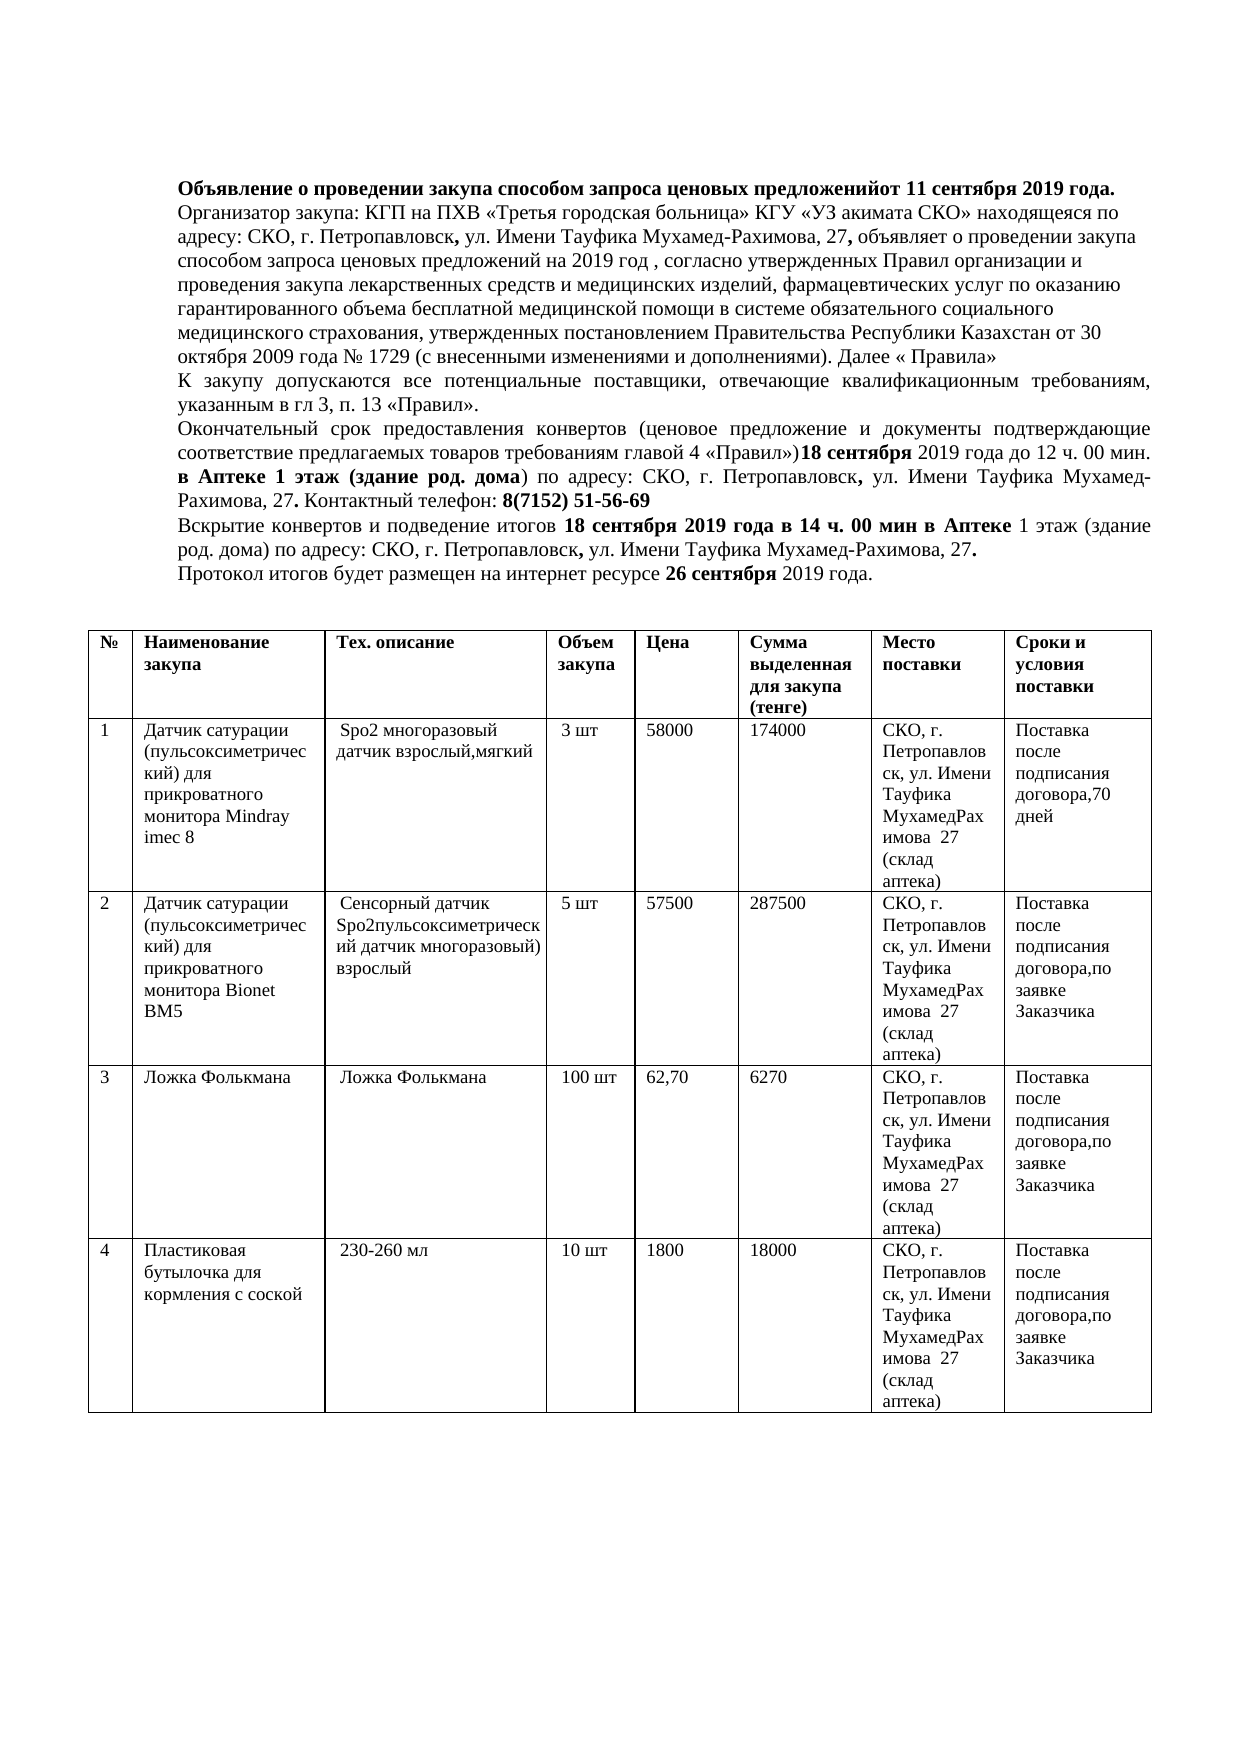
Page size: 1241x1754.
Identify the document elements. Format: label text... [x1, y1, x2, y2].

text Окончательный срок предоставления конвертов (ценовое предложение и документы подтверждающие соответствие предлагаемых товаров требованиям главой 4 «Правил»)18 сентября 2019 года до 12 ч. 00 мин. в Аптеке 1 этаж (здание род. дома) по адресу: СКО, г. Петропавловск, ул. Имени Тауфика Мухамед-Рахимова, 27. Контактный телефон: 8(7152) 51-56-69 [177, 416, 1152, 512]
table_cell Поставка после подписания договора,70 дней [1005, 719, 1151, 891]
table_cell 1 [89, 719, 132, 891]
table_cell Ложка Фолькмана [326, 1066, 546, 1238]
table_cell 5 шт [547, 892, 634, 1065]
table_cell СКО, г. Петропавловск, ул. Имени Тауфика МухамедРахимова 27 (склад аптека) [872, 892, 1004, 1065]
text Протокол итогов будет размещен на интернет ресурсе 26 сентября 2019 года. [177, 561, 1152, 585]
table_cell 1800 [636, 1239, 738, 1412]
table_cell Поставка после подписания договора,по заявке Заказчика [1005, 1066, 1151, 1238]
table_cell Ложка Фолькмана [133, 1066, 324, 1238]
table_cell 4 [89, 1239, 132, 1412]
table_cell Сенсорный датчик Spo2пульсоксиметрический датчик многоразовый) взрослый [326, 892, 546, 1065]
table_cell 3 [89, 1066, 132, 1238]
table_header Сумма выделенная для закупа (тенге) [739, 631, 871, 718]
table_cell СКО, г. Петропавловск, ул. Имени Тауфика МухамедРахимова 27 (склад аптека) [872, 1066, 1004, 1238]
table_cell 18000 [739, 1239, 871, 1412]
table_cell 230-260 мл [326, 1239, 546, 1412]
text Вскрытие конвертов и подведение итогов 18 сентября 2019 года в 14 ч. 00 мин в Аптеке 1 этаж (здание род. дома) по адресу: СКО, г. Петропавловск, ул. Имени Тауфика Мухамед-Рахимова, 27. [177, 512, 1152, 561]
table_header Сроки и условия поставки [1005, 631, 1151, 718]
text Объявление о проведении закупа способом запроса ценовых предложенийот 11 сентября 2019 года. Организатор закупа: КГП на ПХВ «Третья городская больница» КГУ «УЗ акимата СКО» находящеяся по адресу: СКО, г. Петропавловск, ул. Имени Тауфика Мухамед-Рахимова, 27, объявляет о проведении закупа способом запроса ценовых предложений на 2019 год , согласно утвержденных Правил организации и проведения закупа лекарственных средств и медицинских изделий, фармацевтических услуг по оказанию гарантированного объема бесплатной медицинской помощи в системе обязательного социального медицинского страхования, утвержденных постановлением Правительства Республики Казахстан от 30 октября 2009 года № 1729 (с внесенными изменениями и дополнениями). Далее « Правила» [177, 176, 1152, 368]
table_cell 287500 [739, 892, 871, 1065]
table_header Объем закупа [547, 631, 634, 718]
table_header Наименование закупа [133, 631, 324, 718]
table_cell 6270 [739, 1066, 871, 1238]
table_cell Датчик сатурации (пульсоксиметрический) для прикроватного монитора Bionet BM5 [133, 892, 324, 1065]
table_cell 174000 [739, 719, 871, 891]
table_cell Датчик сатурации (пульсоксиметрический) для прикроватного монитора Mindray imec 8 [133, 719, 324, 891]
table_cell Пластиковая бутылочка для кормления с соской [133, 1239, 324, 1412]
table_cell 2 [89, 892, 132, 1065]
table_cell 100 шт [547, 1066, 634, 1238]
table_header Место поставки [872, 631, 1004, 718]
table_header Тех. описание [326, 631, 546, 718]
table_cell СКО, г. Петропавловск, ул. Имени Тауфика МухамедРахимова 27 (склад аптека) [872, 1239, 1004, 1412]
text К закупу допускаются все потенциальные поставщики, отвечающие квалификационным требованиям, указанным в гл 3, п. 13 «Правил». [177, 368, 1152, 416]
table_cell 10 шт [547, 1239, 634, 1412]
table_cell Spo2 многоразовый датчик взрослый,мягкий [326, 719, 546, 891]
table_cell 3 шт [547, 719, 634, 891]
table_header Цена [636, 631, 738, 718]
table_cell Поставка после подписания договора,по заявке Заказчика [1005, 892, 1151, 1065]
table_cell 57500 [636, 892, 738, 1065]
table_cell 62,70 [636, 1066, 738, 1238]
table_cell Поставка после подписания договора,по заявке Заказчика [1005, 1239, 1151, 1412]
table_cell СКО, г. Петропавловск, ул. Имени Тауфика МухамедРахимова 27 (склад аптека) [872, 719, 1004, 891]
table_cell 58000 [636, 719, 738, 891]
table_header № [89, 631, 132, 718]
